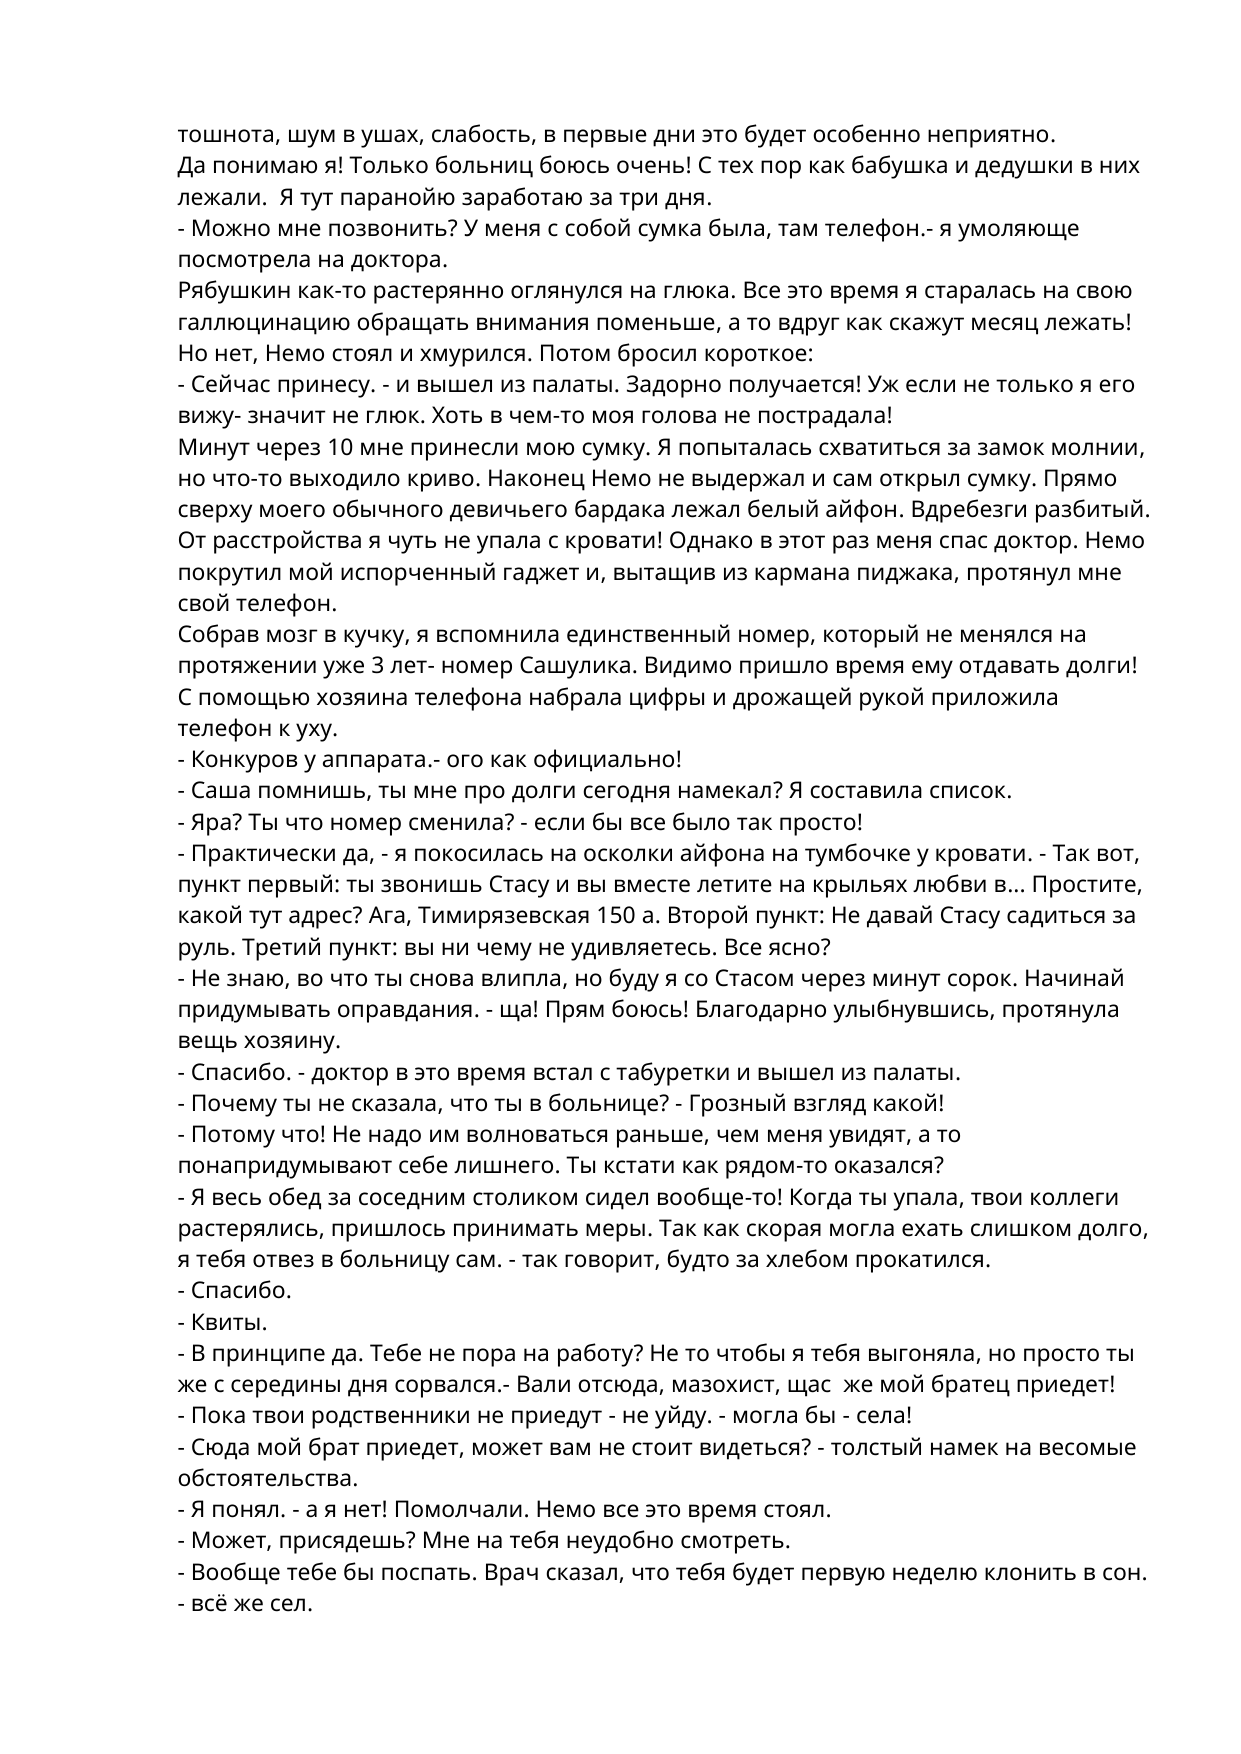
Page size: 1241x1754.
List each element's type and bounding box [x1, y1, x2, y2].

text [177, 118, 1152, 1618]
